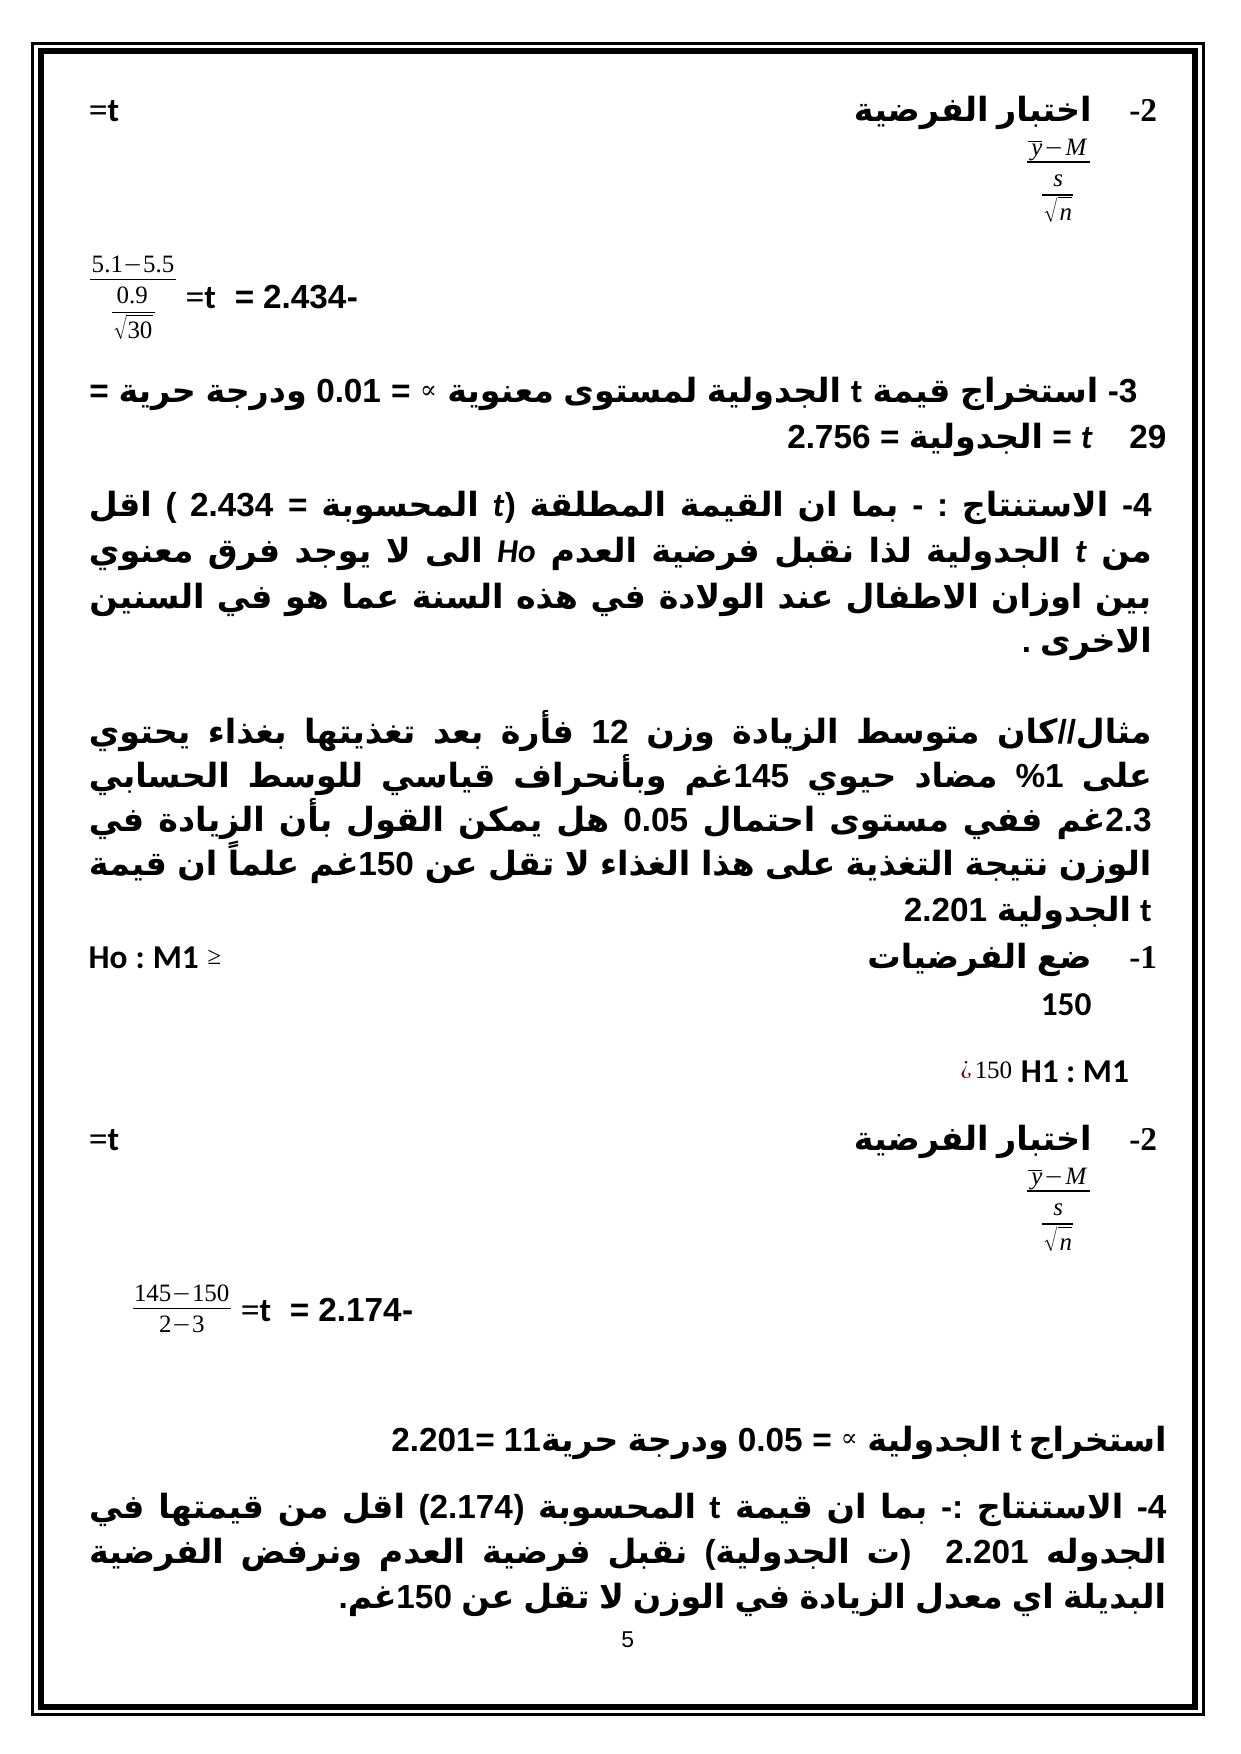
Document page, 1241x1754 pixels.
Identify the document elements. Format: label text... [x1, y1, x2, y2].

text 3- استخراج قيمة t الجدولية لمستوى معنوية = 0.01 ودرجة حرية =29 t = الجدولية = 2.756 [89, 370, 1167, 457]
text -2.434 = t= [89, 251, 1167, 343]
list ضع الفرضيات Ho : M1 150 [89, 936, 1129, 1023]
text H1 : M1 [89, 1050, 1129, 1091]
list مثال//كان متوسط الزيادة وزن 12 فأرة بعد تغذيتها بغذاء يحتوي على 1% مضاد حيوي 145غم وبأنحراف قياسي للوسط الحسابي 2.3غم ففي مستوى احتمال 0.05 هل يمكن القول بأن الزيادة في الوزن نتيجة التغذية على هذا الغذاء لا تقل عن 150غم علماً ان قيمة t الجدولية 2.201 [89, 712, 1152, 930]
list اختبار الفرضية t= [89, 89, 1129, 226]
list اختبار الفرضية t= [89, 1118, 1129, 1255]
list 4- الاستنتاج : - بما ان القيمة المطلقة (t المحسوبة = 2.434 ) اقل من t الجدولية لذا نقبل فرضية العدم Ho الى لا يوجد فرق معنوي بين اوزان الاطفال عند الولادة في هذه السنة عما هو في السنين الاخرى . [89, 484, 1152, 659]
text 4- الاستنتاج :- بما ان قيمة t المحسوبة (2.174) اقل من قيمتها في الجدوله 2.201 (ت الجدولية) نقبل فرضية العدم ونرفض الفرضية البديلة اي معدل الزيادة في الوزن لا تقل عن 150غم. [89, 1486, 1167, 1615]
text -2.174 = t= [89, 1280, 1167, 1339]
text استخراج t الجدولية = 0.05 ودرجة حرية11 =2.201 [89, 1418, 1167, 1459]
